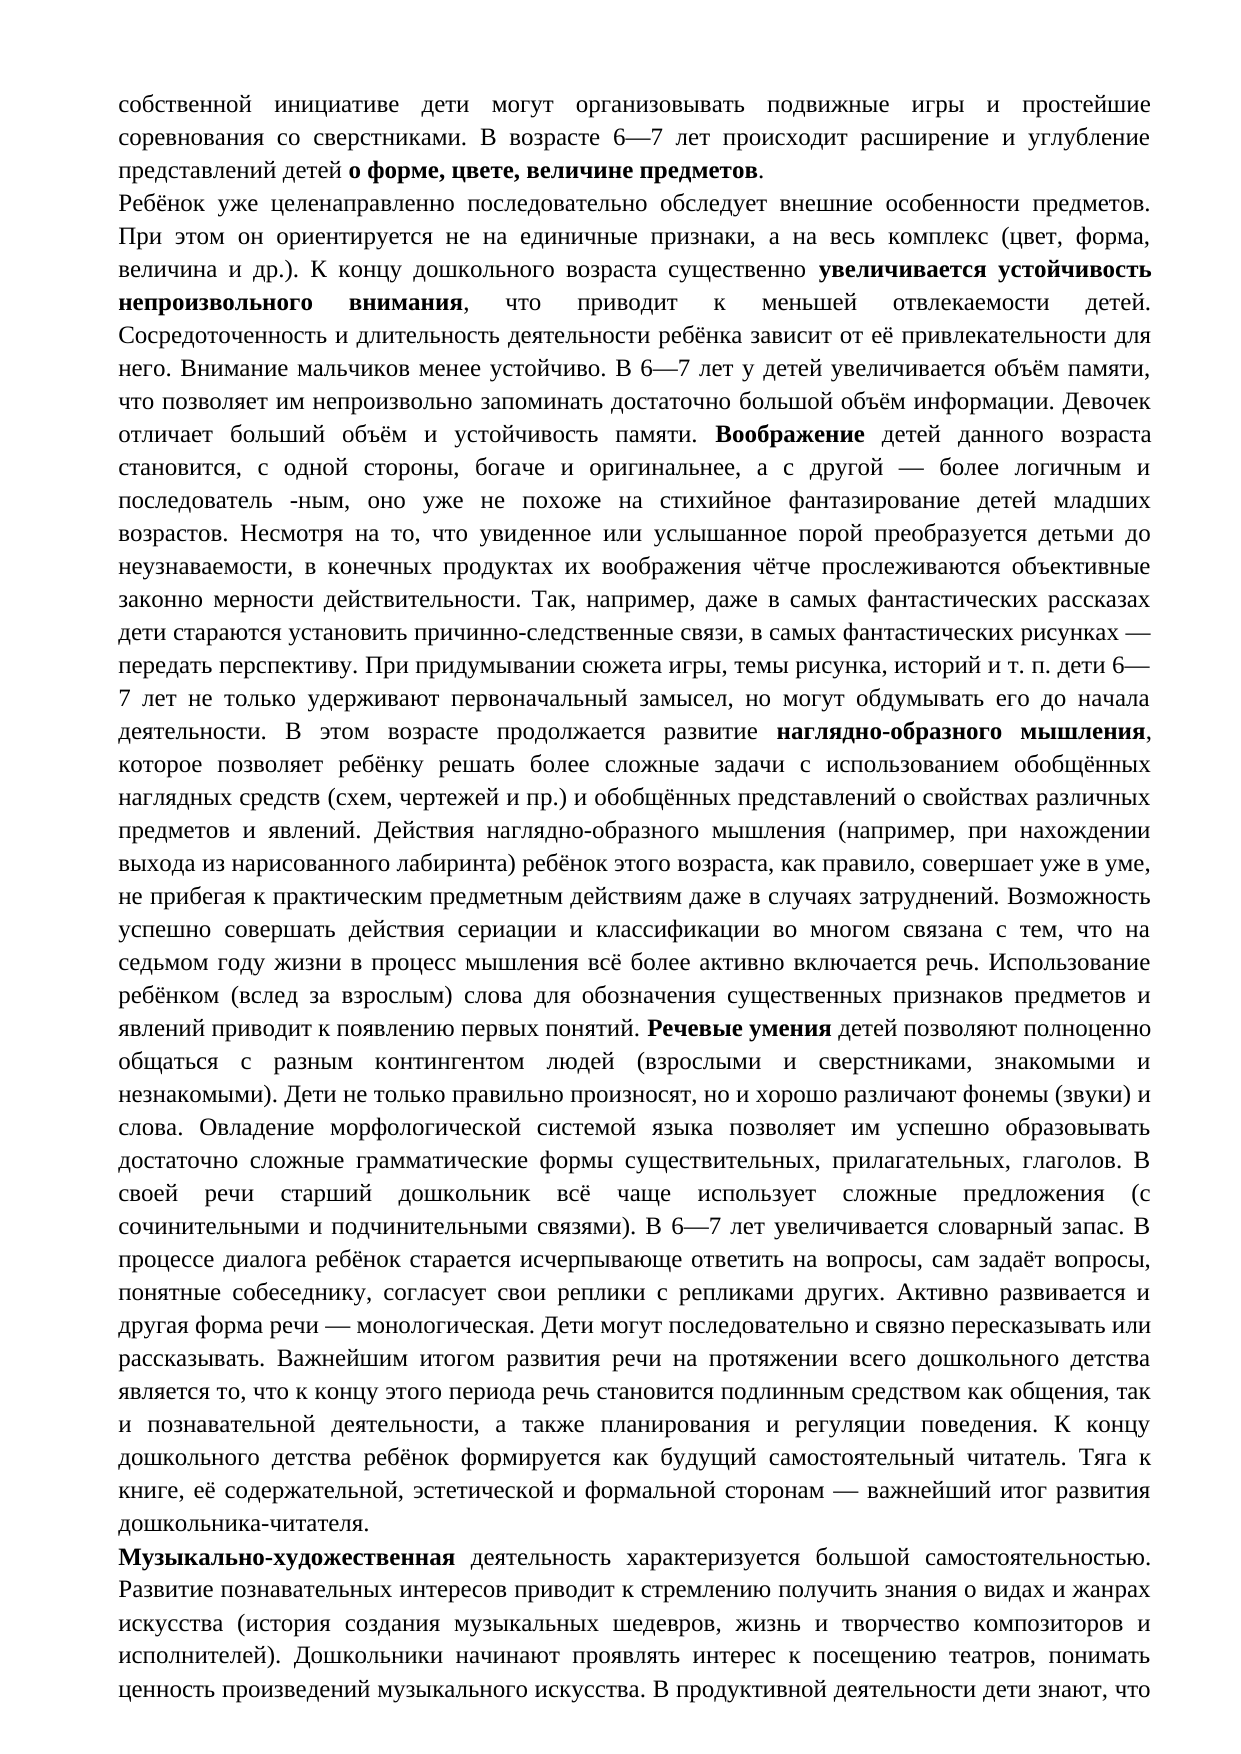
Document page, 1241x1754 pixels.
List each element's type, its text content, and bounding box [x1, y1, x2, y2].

text собственной инициативе дети могут организовывать подвижные игры и простейшие соревнования со сверстниками. В возрасте 6—7 лет происходит расширение и углубление представлений детей о форме, цвете, величине предметов. [118, 89, 1152, 183]
text Ребёнок уже целенаправленно последовательно обследует внешние особенности предметов. При этом он ориентируется не на единичные признаки, а на весь комплекс (цвет, форма, величина и др.). К концу дошкольного возраста существенно увеличивается устойчивость непроизвольного внимания, что приводит к меньшей отвлекаемости детей. Сосредоточенность и длительность деятельности ребёнка зависит от её привлекательности для него. Внимание мальчиков менее устойчиво. В 6—7 лет у детей увеличивается объём памяти, что позволяет им непроизвольно запоминать достаточно большой объём информации. Девочек отличает больший объём и устойчивость памяти. Воображение детей данного возраста становится, с одной стороны, богаче и оригинальнее, а с другой — более логичным и последователь -ным, оно уже не похоже на стихийное фантазирование детей младших возрастов. Несмотря на то, что увиденное или услышанное порой преобразуется детьми до неузнаваемости, в конечных продуктах их воображения чётче прослеживаются объективные законно мерности действительности. Так, например, даже в самых фантастических рассказах дети стараются установить причинно-следственные связи, в самых фантастических рисунках — передать перспективу. При придумывании сюжета игры, темы рисунка, историй и т. п. дети 6—7 лет не только удерживают первоначальный замысел, но могут обдумывать его до начала деятельности. В этом возрасте продолжается развитие наглядно-образного мышления, которое позволяет ребёнку решать более сложные задачи с использованием обобщённых наглядных средств (схем, чертежей и пр.) и обобщённых представлений о свойствах различных предметов и явлений. Действия наглядно-образного мышления (например, при нахождении выхода из нарисованного лабиринта) ребёнок этого возраста, как правило, совершает уже в уме, не прибегая к практическим предметным действиям даже в случаях затруднений. Возможность успешно совершать действия сериации и классификации во многом связана с тем, что на седьмом году жизни в процесс мышления всё более активно включается речь. Использование ребёнком (вслед за взрослым) слова для обозначения существенных признаков предметов и явлений приводит к появлению первых понятий. Речевые умения детей позволяют полноценно общаться с разным контингентом людей (взрослыми и сверстниками, знакомыми и незнакомыми). Дети не только правильно произносят, но и хорошо различают фонемы (звуки) и слова. Овладение морфологической системой языка позволяет им успешно образовывать достаточно сложные грамматические формы существительных, прилагательных, глаголов. В своей речи старший дошкольник всё чаще использует сложные предложения (с сочинительными и подчинительными связями). В 6—7 лет увеличивается словарный запас. В процессе диалога ребёнок старается исчерпывающе ответить на вопросы, сам задаёт вопросы, понятные собеседнику, согласует свои реплики с репликами других. Активно развивается и другая форма речи — монологическая. Дети могут последовательно и связно пересказывать или рассказывать. Важнейшим итогом развития речи на протяжении всего дошкольного детства является то, что к концу этого периода речь становится подлинным средством как общения, так и познавательной деятельности, а также планирования и регуляции поведения. К концу дошкольного детства ребёнок формируется как будущий самостоятельный читатель. Тяга к книге, её содержательной, эстетической и формальной сторонам — важнейший итог развития дошкольника-читателя. [118, 188, 1152, 1537]
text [118, 1542, 1152, 1702]
